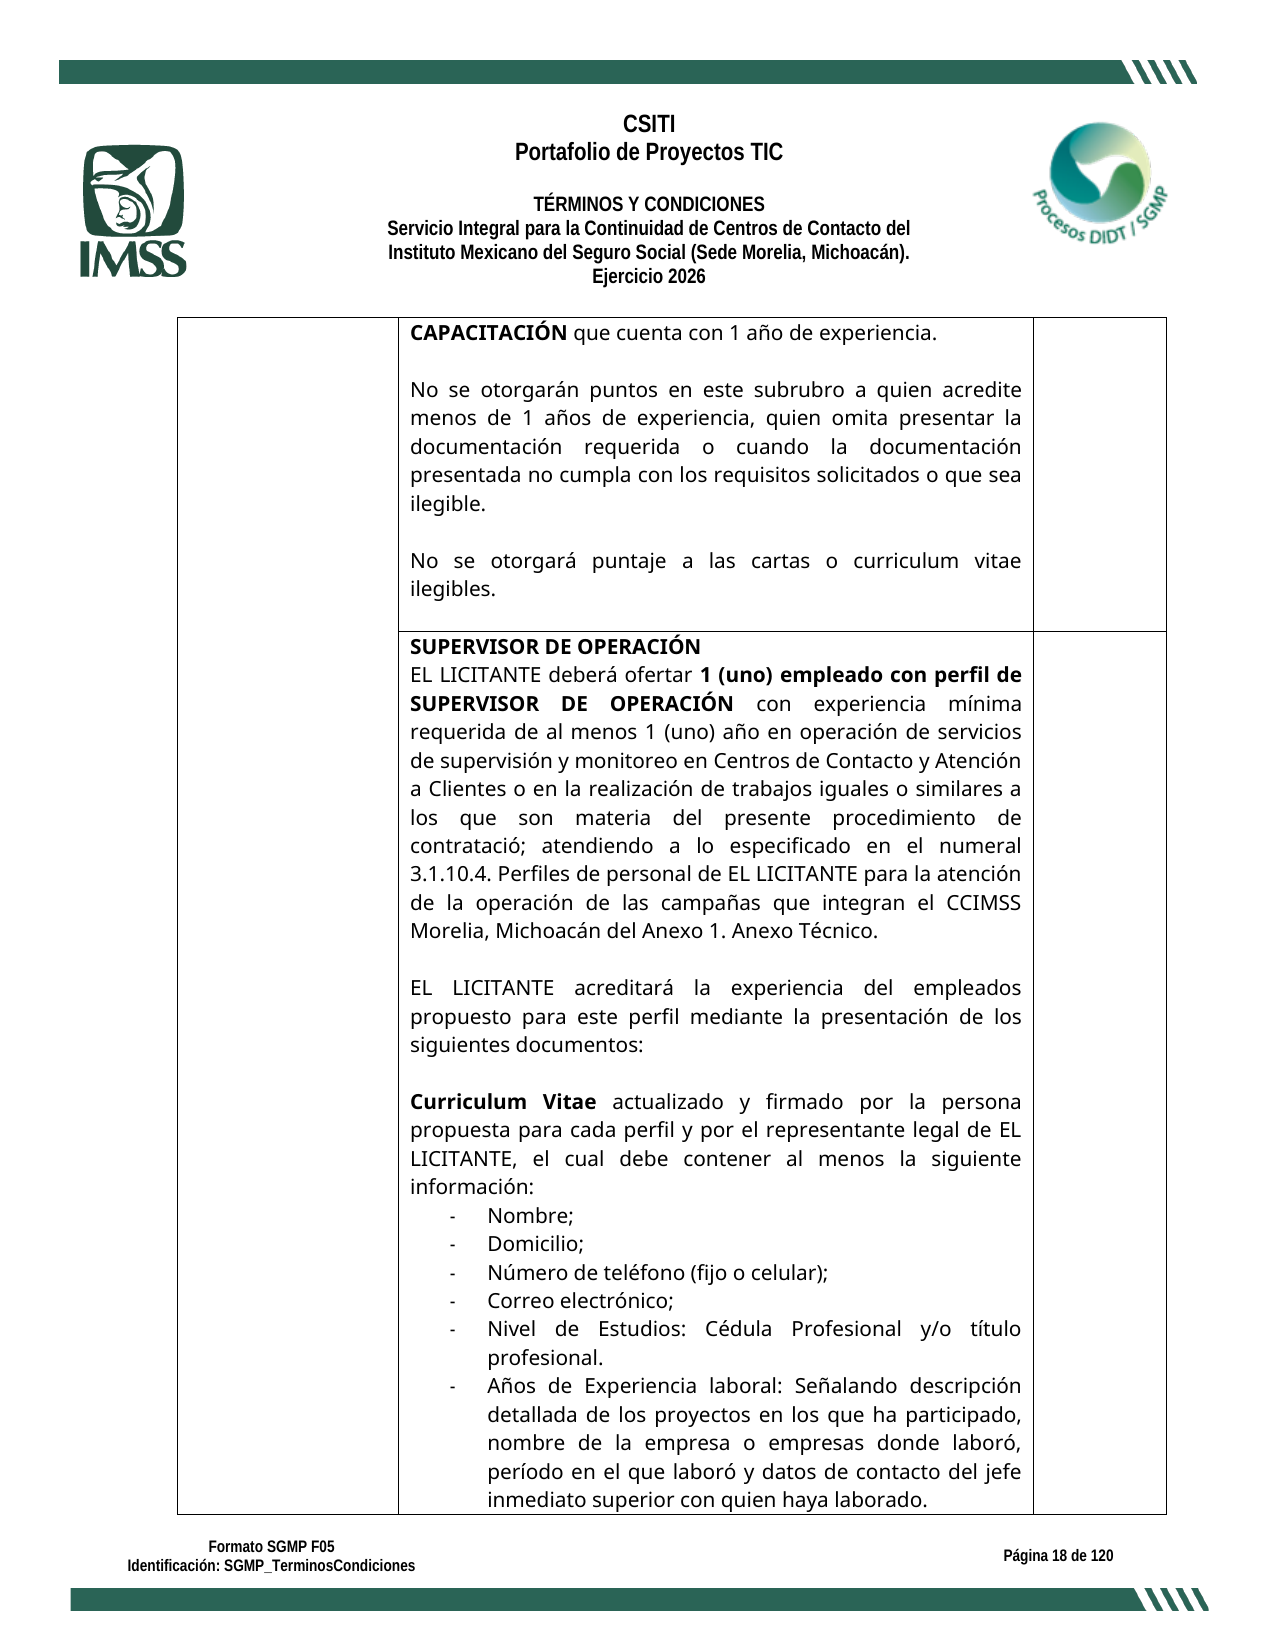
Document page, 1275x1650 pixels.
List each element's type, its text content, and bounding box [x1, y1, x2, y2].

table_cell [1034, 318, 1166, 631]
table_cell [1034, 632, 1166, 1514]
picture [78, 143, 187, 277]
picture [70, 1588, 1209, 1611]
picture [59, 60, 1197, 84]
picture [1030, 118, 1169, 245]
